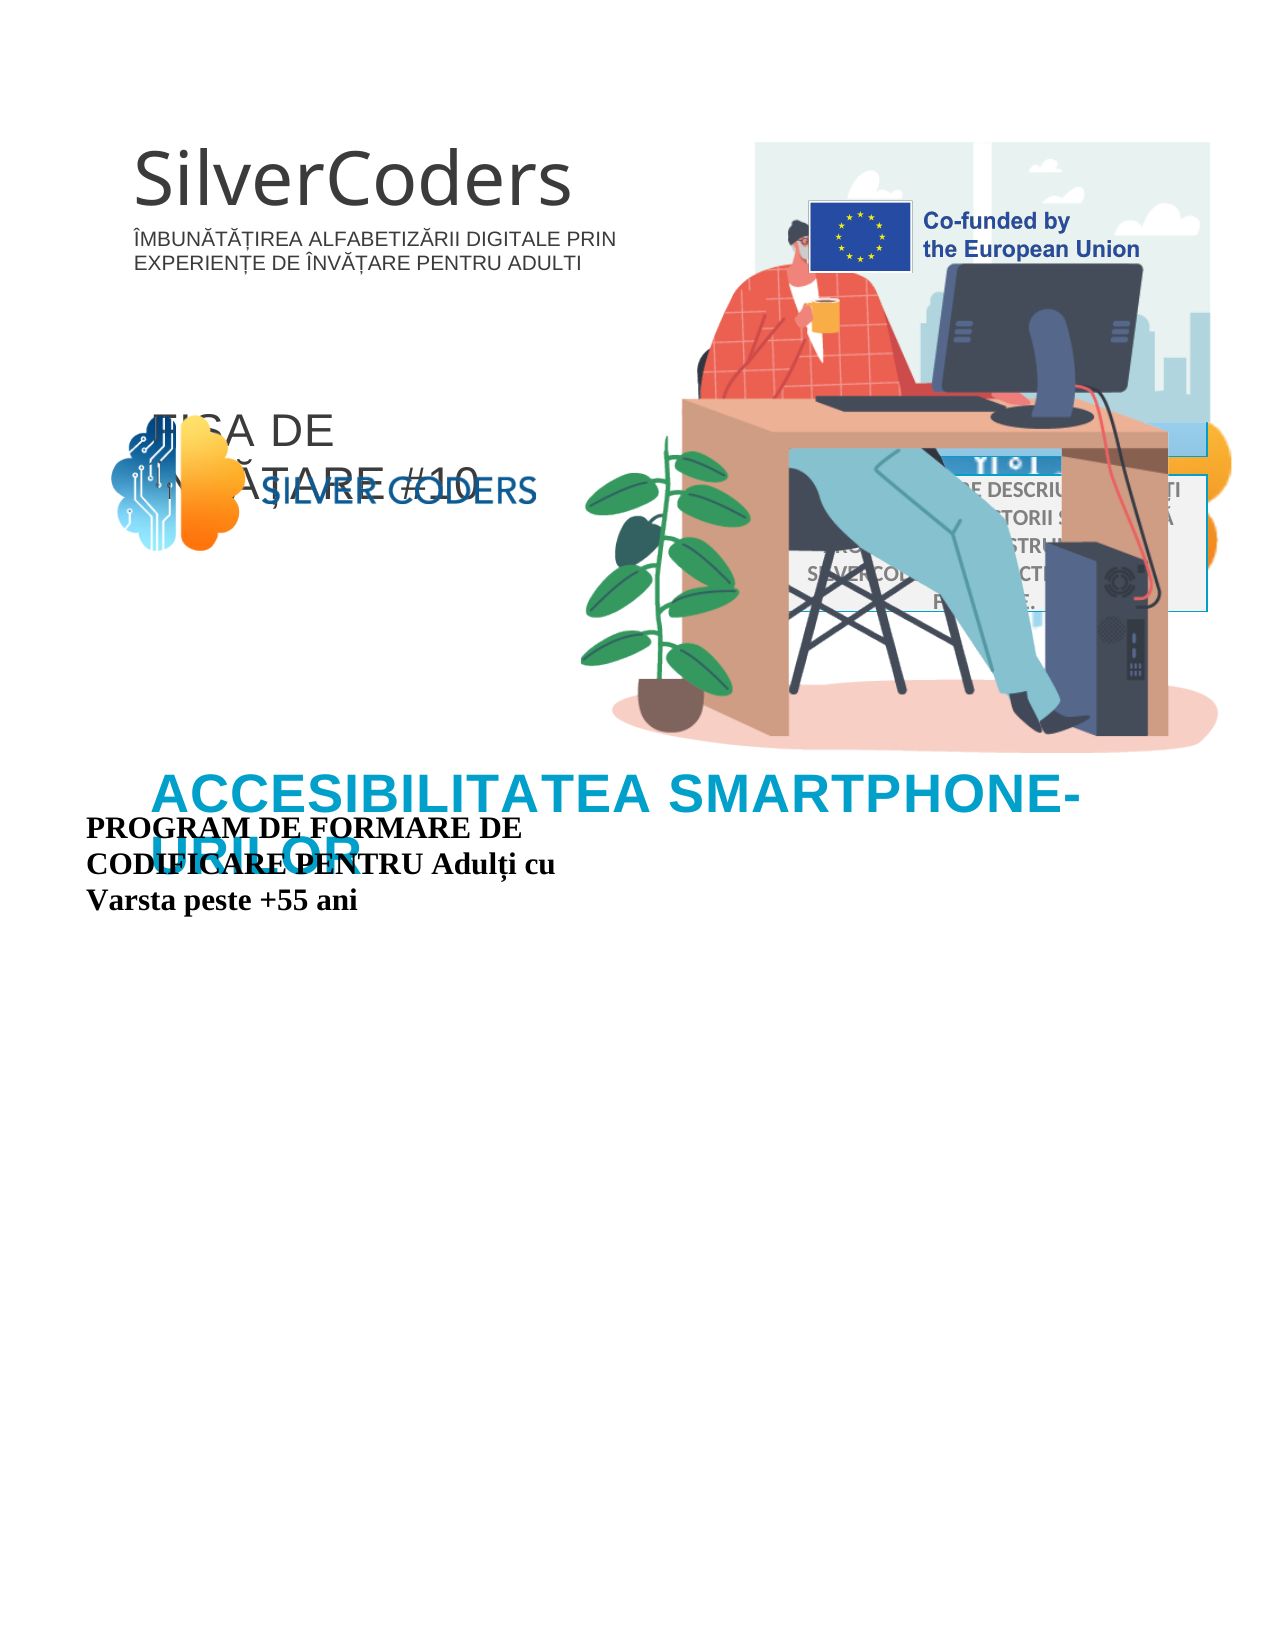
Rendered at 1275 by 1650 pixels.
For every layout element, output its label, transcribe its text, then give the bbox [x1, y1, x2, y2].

picture [111, 415, 537, 551]
subtitle FIȘA de învățare #10 accesibilitatea smartphone-urilOR [150, 404, 1125, 886]
picture [580, 142, 1232, 753]
